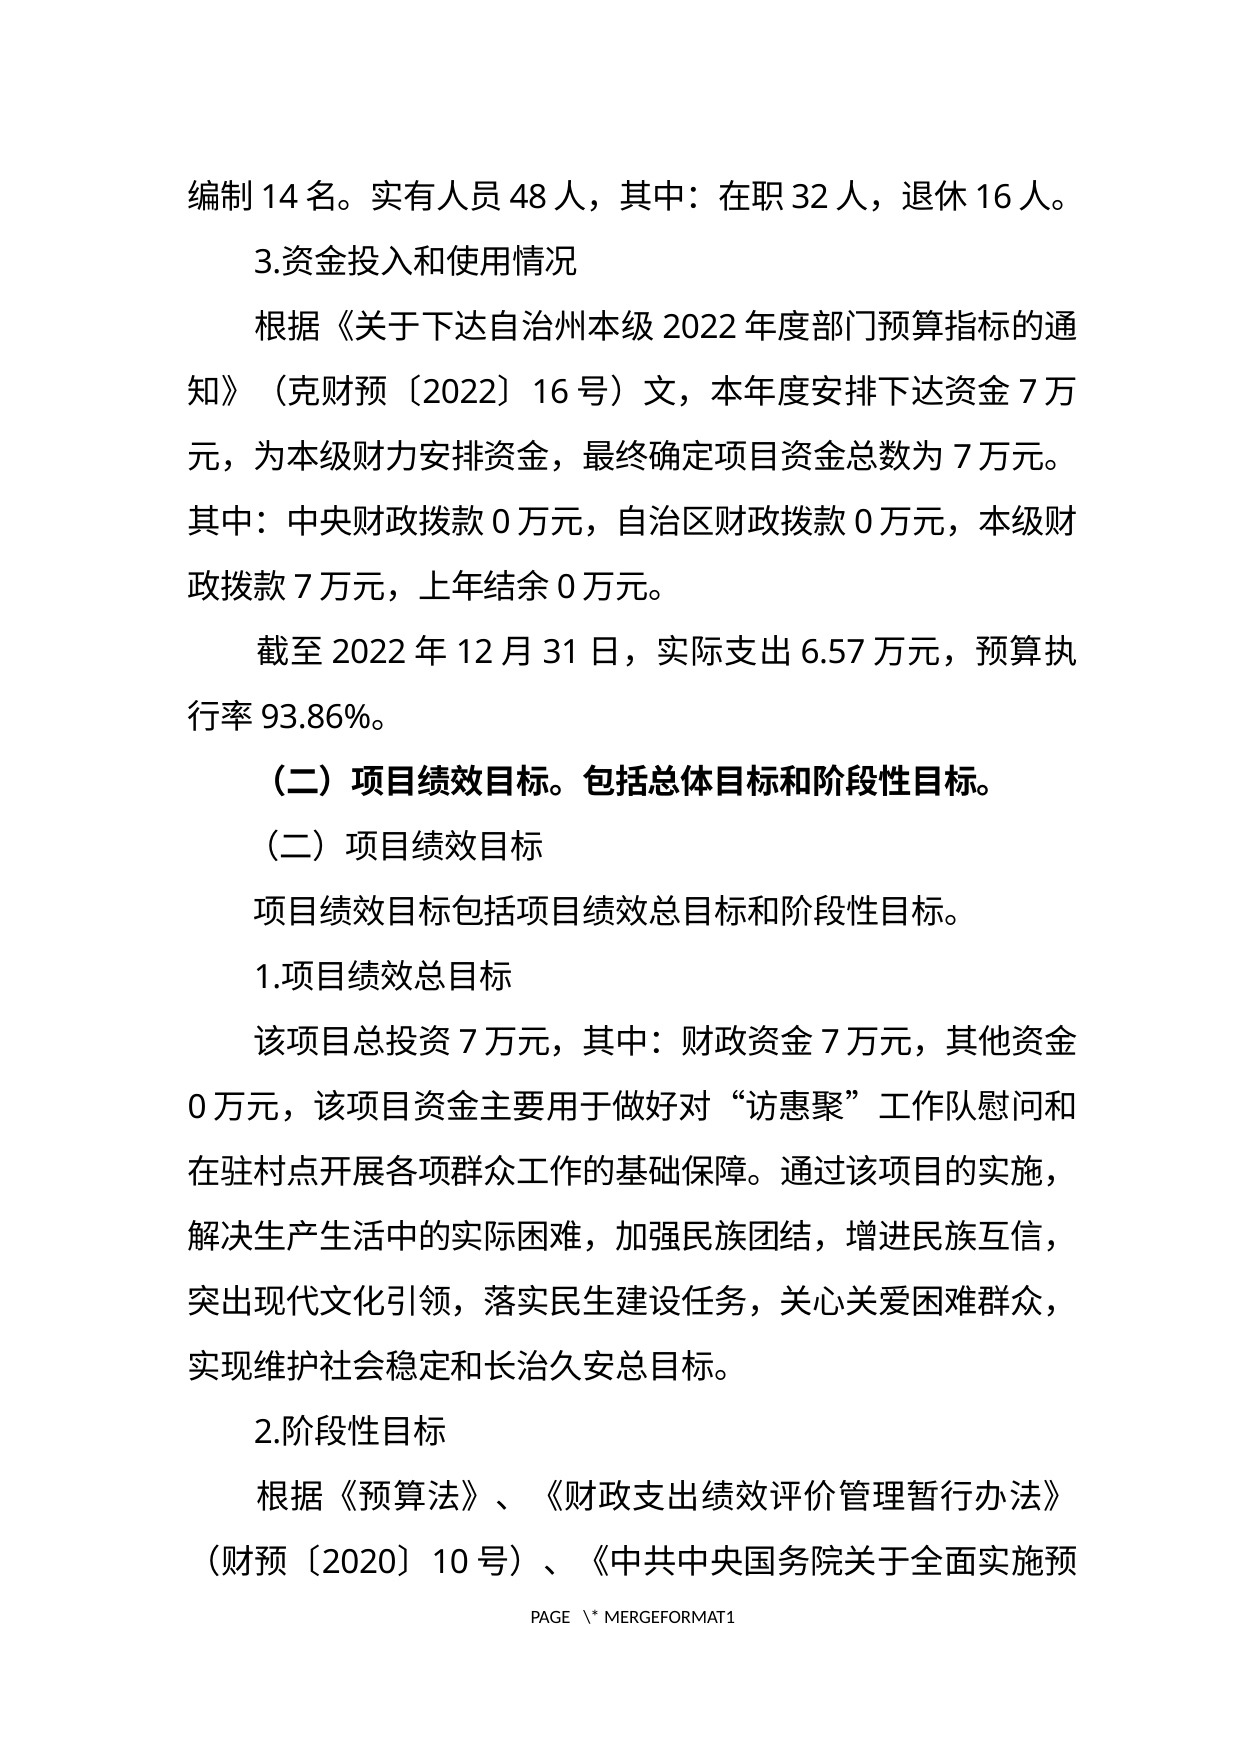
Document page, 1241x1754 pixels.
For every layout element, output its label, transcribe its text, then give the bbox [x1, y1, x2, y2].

text （二）项目绩效目标。包括总体目标和阶段性目标。 [187, 747, 1078, 812]
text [187, 162, 1078, 747]
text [187, 812, 1078, 1592]
